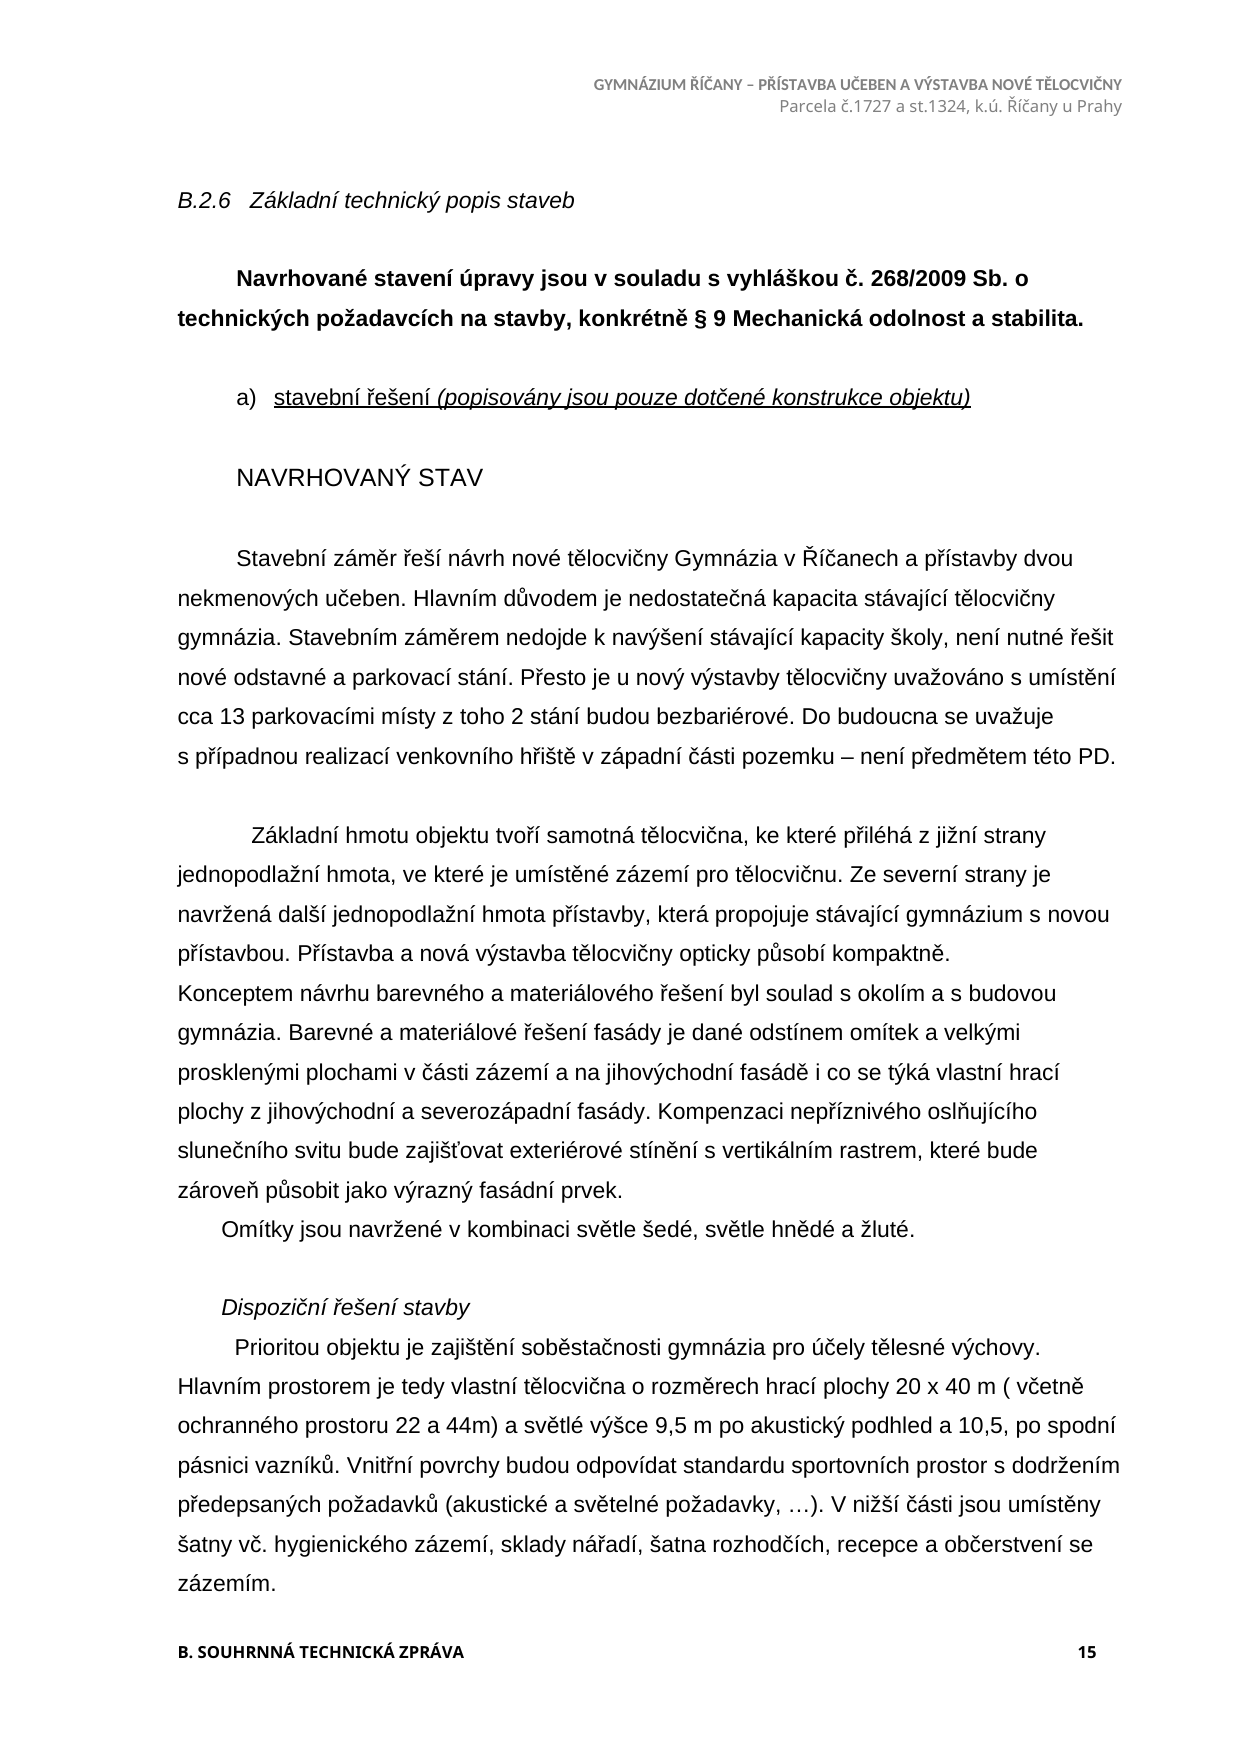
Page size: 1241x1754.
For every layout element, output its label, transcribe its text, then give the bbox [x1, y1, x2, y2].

text Základní hmotu objektu tvoří samotná tělocvična, ke které přiléhá z jižní strany jednopodlažní hmota, ve které je umístěné zázemí pro tělocvičnu. Ze severní strany je navržená další jednopodlažní hmota přístavby, která propojuje stávající gymnázium s novou přístavbou. Přístavba a nová výstavba tělocvičny opticky působí kompaktně. Konceptem návrhu barevného a materiálového řešení byl soulad s okolím a s budovou gymnázia. Barevné a materiálové řešení fasády je dané odstínem omítek a velkými prosklenými plochami v části zázemí a na jihovýchodní fasádě i co se týká vlastní hrací plochy z jihovýchodní a severozápadní fasády. Kompenzaci nepříznivého oslňujícího slunečního svitu bude zajišťovat exteriérové stínění s vertikálním rastrem, které bude zároveň působit jako výrazný fasádní prvek. [177, 822, 1122, 1203]
subtitle NAVRHOVANÝ STAV [236, 463, 1122, 491]
text B.2.6 Základní technický popis staveb [177, 187, 1122, 213]
text Stavební záměr řeší návrh nové tělocvičny Gymnázia v Říčanech a přístavby dvou nekmenových učeben. Hlavním důvodem je nedostatečná kapacita stávající tělocvičny gymnázia. Stavebním záměrem nedojde k navýšení stávající kapacity školy, není nutné řešit nové odstavné a parkovací stání. Přesto je u nový výstavby tělocvičny uvažováno s umístění cca 13 parkovacími místy z toho 2 stání budou bezbariérové. Do budoucna se uvažuje s případnou realizací venkovního hřiště v západní části pozemku – není předmětem této PD. [177, 545, 1122, 769]
text Omítky jsou navržené v kombinaci světle šedé, světle hnědé a žluté. [177, 1216, 1122, 1243]
subtitle Dispoziční řešení stavby [221, 1294, 1122, 1320]
subtitle stavební řešení (popisovány jsou pouze dotčené konstrukce objektu) [236, 384, 1122, 410]
list Navrhované stavení úpravy jsou v souladu s vyhláškou č. 268/2009 Sb. o technických požadavcích na stavby, konkrétně § 9 Mechanická odolnost a stabilita. [177, 265, 1122, 331]
text Prioritou objektu je zajištění soběstačnosti gymnázia pro účely tělesné výchovy. Hlavním prostorem je tedy vlastní tělocvična o rozměrech hrací plochy 20 x 40 m ( včetně ochranného prostoru 22 a 44m) a světlé výšce 9,5 m po akustický podhled a 10,5, po spodní pásnici vazníků. Vnitřní povrchy budou odpovídat standardu sportovních prostor s dodržením předepsaných požadavků (akustické a světelné požadavky, …). V nižší části jsou umístěny šatny vč. hygienického zázemí, sklady nářadí, šatna rozhodčích, recepce a občerstvení se zázemím. [177, 1333, 1122, 1597]
